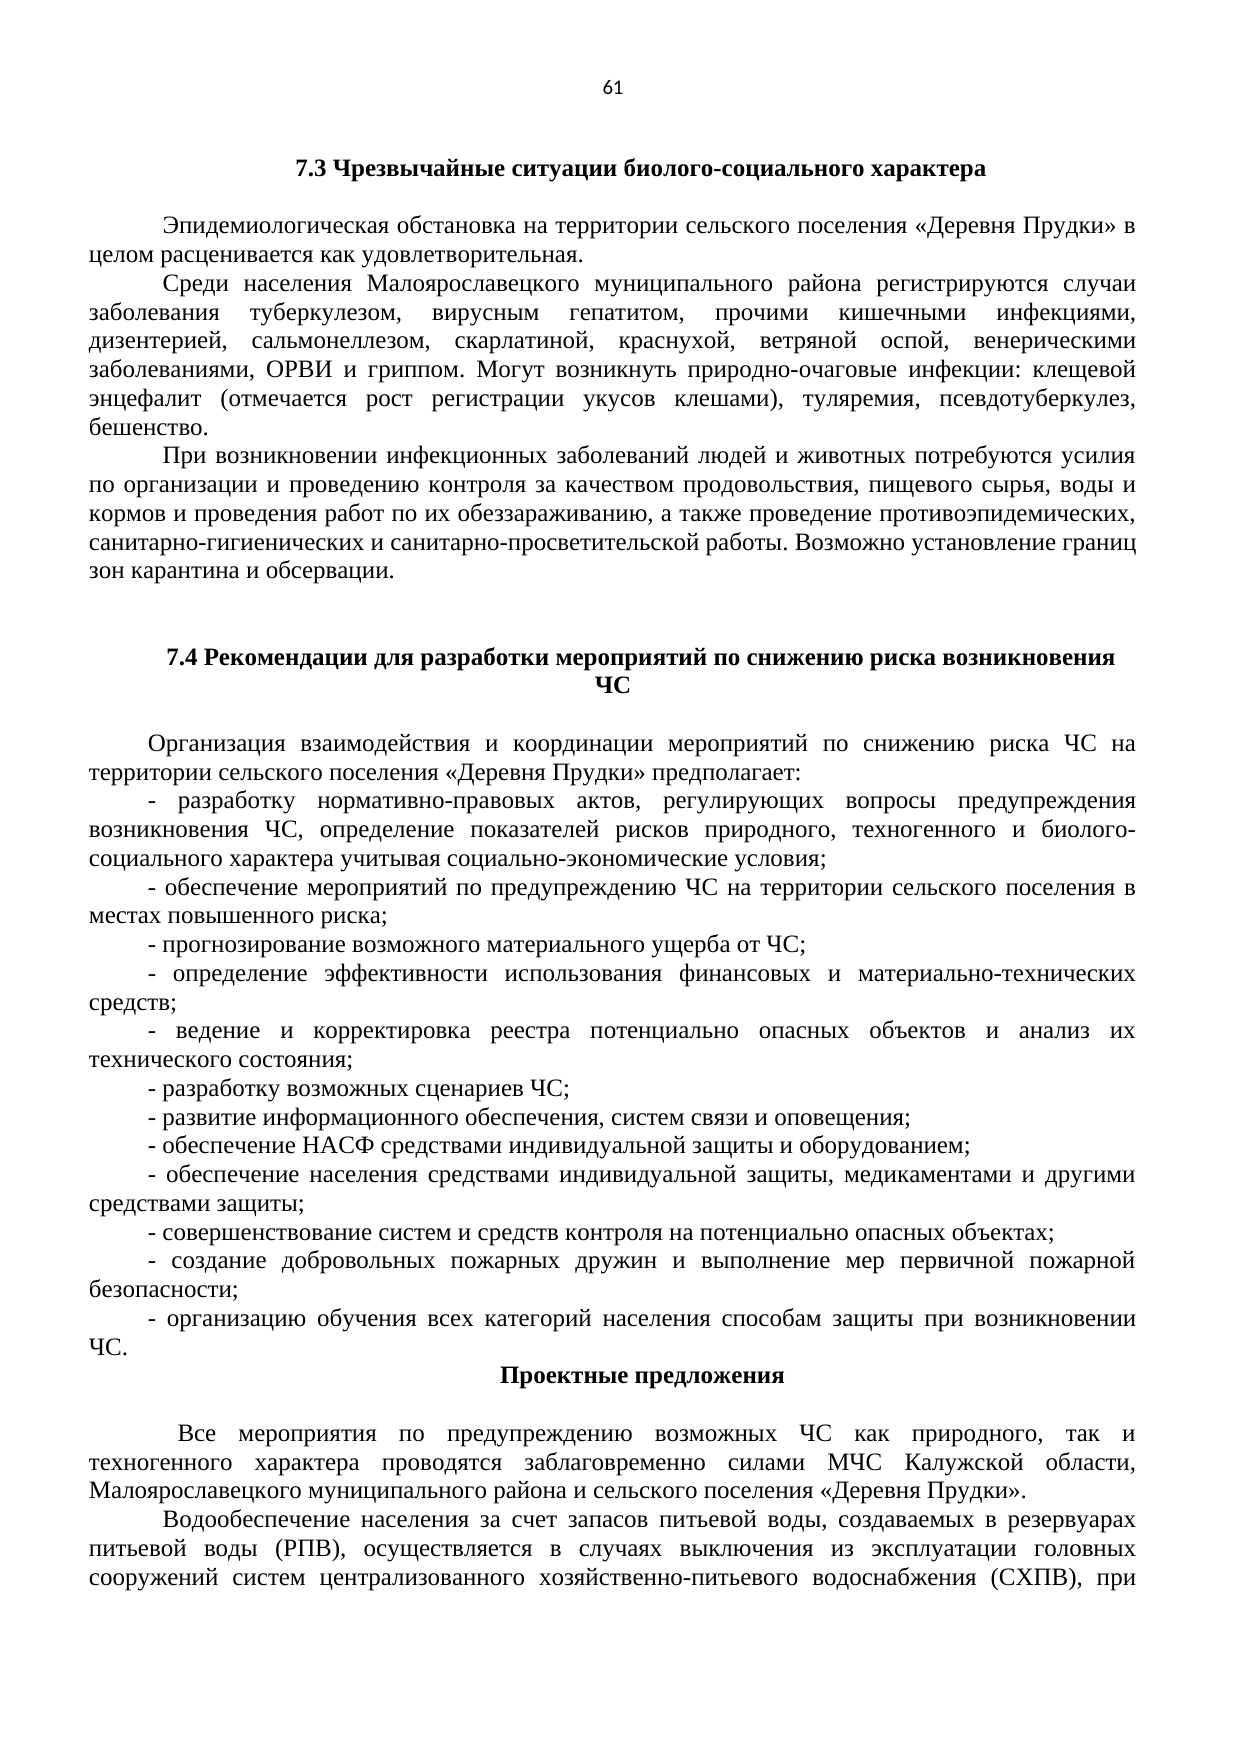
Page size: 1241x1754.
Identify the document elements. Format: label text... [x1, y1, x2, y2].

text - обеспечение НАСФ средствами индивидуальной защиты и оборудованием; [89, 1131, 1137, 1159]
text При возникновении инфекционных заболеваний людей и животных потребуются усилия по организации и проведению контроля за качеством продовольствия, пищевого сырья, воды и кормов и проведения работ по их обеззараживанию, а также проведение противоэпидемических, санитарно-гигиенических и санитарно-просветительской работы. Возможно установление границ зон карантина и обсервации. [89, 441, 1137, 584]
text Проектные предложения [89, 1361, 1137, 1389]
text - обеспечение населения средствами индивидуальной защиты, медикаментами и другими средствами защиты; [89, 1159, 1137, 1217]
text - организацию обучения всех категорий населения способам защиты при возникновении ЧС. [89, 1303, 1137, 1361]
text - разработку нормативно-правовых актов, регулирующих вопросы предупреждения возникновения ЧС, определение показателей рисков природного, техногенного и биолого-социального характера учитывая социально-экономические условия; [89, 786, 1137, 872]
text Эпидемиологическая обстановка на территории сельского поселения «Деревня Прудки» в целом расценивается как удовлетворительная. [89, 211, 1137, 268]
text - разработку возможных сценариев ЧС; [89, 1073, 1137, 1102]
text - обеспечение мероприятий по предупреждению ЧС на территории сельского поселения в местах повышенного риска; [89, 872, 1137, 929]
text - ведение и корректировка реестра потенциально опасных объектов и анализ их технического состояния; [89, 1016, 1137, 1073]
text Среди населения Малоярославецкого муниципального района регистрируются случаи заболевания туберкулезом, вирусным гепатитом, прочими кишечными инфекциями, дизентерией, сальмонеллезом, скарлатиной, краснухой, ветряной оспой, венерическими заболеваниями, ОРВИ и гриппом. Могут возникнуть природно-очаговые инфекции: клещевой энцефалит (отмечается рост регистрации укусов клешами), туляремия, псевдотуберкулез, бешенство. [89, 268, 1137, 441]
text - совершенствование систем и средств контроля на потенциально опасных объектах; [89, 1217, 1137, 1246]
text Организация взаимодействия и координации мероприятий по снижению риска ЧС на территории сельского поселения «Деревня Прудки» предполагает: [89, 728, 1137, 786]
text 7.3 Чрезвычайные ситуации биолого-социального характера [89, 153, 1137, 182]
text - создание добровольных пожарных дружин и выполнение мер первичной пожарной безопасности; [89, 1246, 1137, 1303]
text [89, 1504, 1137, 1591]
text 7.4 Рекомендации для разработки мероприятий по снижению риска возникновения ЧС [89, 642, 1137, 699]
text - развитие информационного обеспечения, систем связи и оповещения; [89, 1102, 1137, 1131]
text - определение эффективности использования финансовых и материально-технических средств; [89, 958, 1137, 1016]
text - прогнозирование возможного материального ущерба от ЧС; [89, 929, 1137, 958]
text Все мероприятия по предупреждению возможных ЧС как природного, так и техногенного характера проводятся заблаговременно силами МЧС Калужской области, Малоярославецкого муниципального района и сельского поселения «Деревня Прудки». [89, 1418, 1137, 1504]
